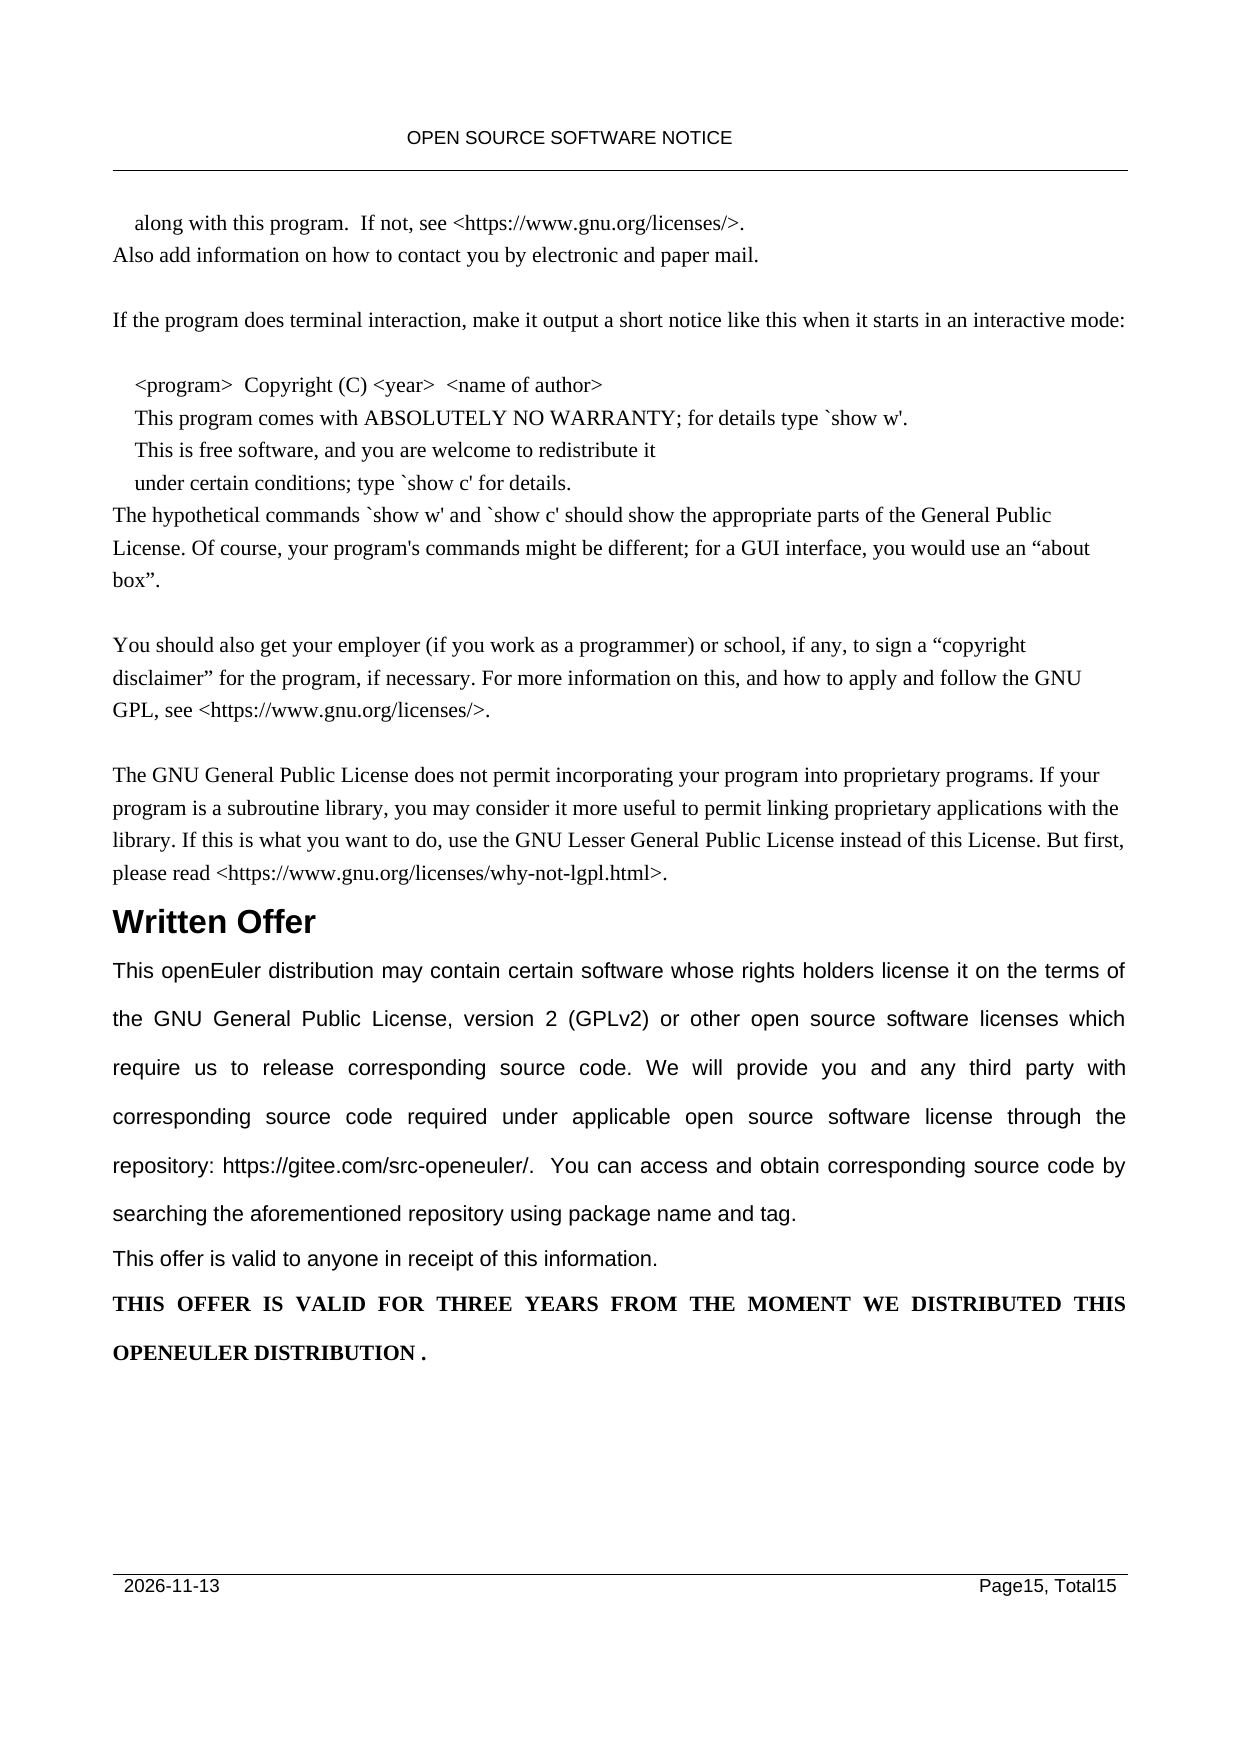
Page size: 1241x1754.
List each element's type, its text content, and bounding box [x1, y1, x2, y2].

text Written Offer [112, 889, 1128, 954]
text This openEuler distribution may contain certain software whose rights holders license it on the terms of the GNU General Public License, version 2 (GPLv2) or other open source software licenses which require us to release corresponding source code. We will provide you and any third party with corresponding source code required under applicable open source software license through the repository: https://gitee.com/src-openeuler/. You can access and obtain corresponding source code by searching the aforementioned repository using package name and tag. [112, 954, 1128, 1230]
text This offer is valid to anyone in receipt of this information. [112, 1243, 1128, 1275]
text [112, 206, 1128, 889]
text THIS OFFER IS VALID FOR THREE YEARS FROM THE MOMENT WE DISTRIBUTED THIS OPENEULER DISTRIBUTION . [112, 1288, 1128, 1369]
